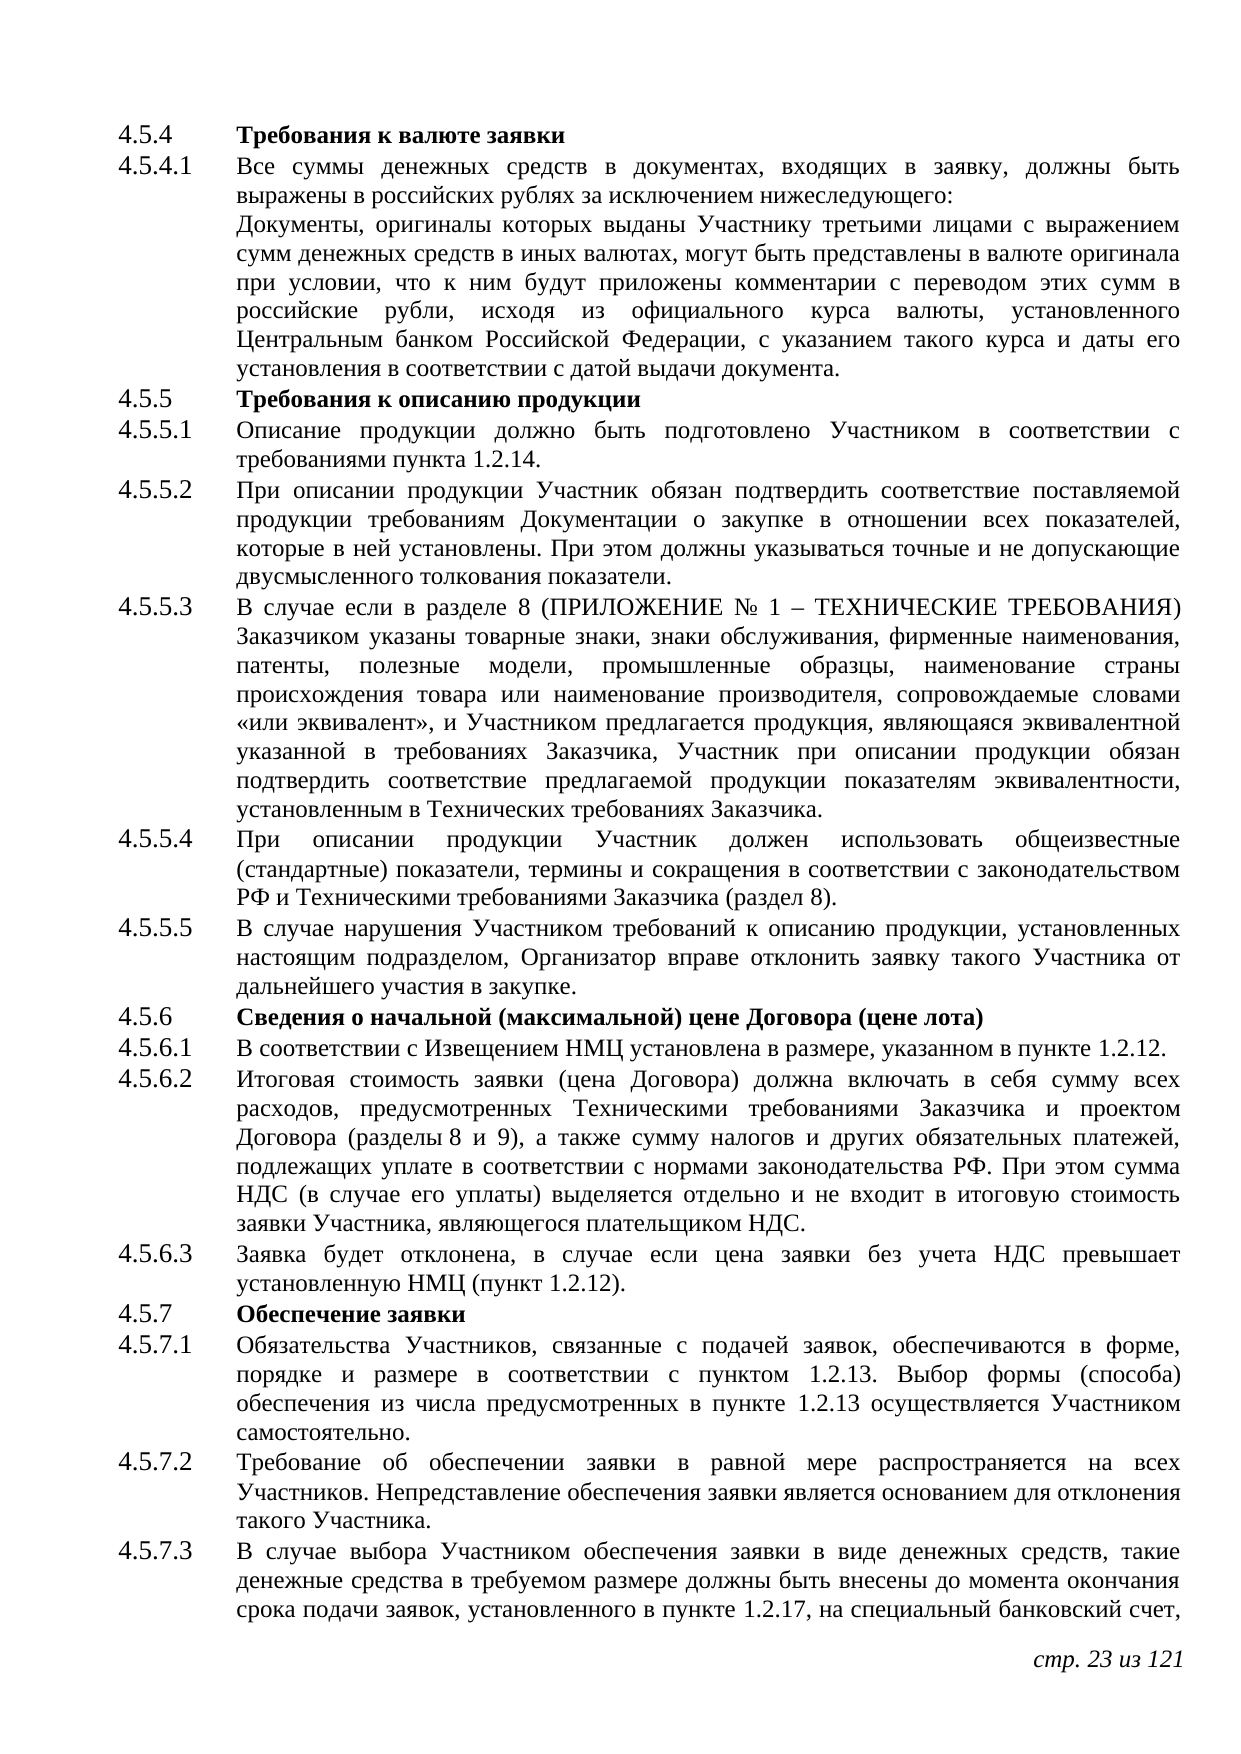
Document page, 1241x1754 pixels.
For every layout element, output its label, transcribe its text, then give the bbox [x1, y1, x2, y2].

text При описании продукции Участник должен использовать общеизвестные (стандартные) показатели, термины и сокращения в соответствии с законодательством РФ и Техническими требованиями Заказчика (раздел 8). [118, 822, 1181, 911]
text При описании продукции Участник обязан подтвердить соответствие поставляемой продукции требованиям Документации о закупке в отношении всех показателей, которые в ней установлены. При этом должны указываться точные и не допускающие двусмысленного толкования показатели. [118, 473, 1181, 590]
text В случае если в разделе 8 (ПРИЛОЖЕНИЕ № 1 – ТЕХНИЧЕСКИЕ ТРЕБОВАНИЯ) Заказчиком указаны товарные знаки, знаки обслуживания, фирменные наименования, патенты, полезные модели, промышленные образцы, наименование страны происхождения товара или наименование производителя, сопровождаемые словами «или эквивалент», и Участником предлагается продукция, являющаяся эквивалентной указанной в требованиях Заказчика, Участник при описании продукции обязан подтвердить соответствие предлагаемой продукции показателям эквивалентности, установленным в Технических требованиях Заказчика. [118, 590, 1181, 822]
text Требования к описанию продукции [118, 382, 1181, 413]
text В соответствии с Извещением НМЦ установлена в размере, указанном в пункте 1.2.12. [118, 1031, 1181, 1062]
text Требование об обеспечении заявки в равной мере распространяется на всех Участников. Непредставление обеспечения заявки является основанием для отклонения такого Участника. [118, 1445, 1181, 1534]
text Документы, оригиналы которых выданы Участнику третьими лицами с выражением сумм денежных средств в иных валютах, могут быть представлены в валюте оригинала при условии, что к ним будут приложены комментарии с переводом этих сумм в российские рубли, исходя из официального курса валюты, установленного Центральным банком Российской Федерации, с указанием такого курса и даты его установления в соответствии с датой выдачи документа. [236, 209, 1181, 382]
text Итоговая стоимость заявки (цена Договора) должна включать в себя сумму всех расходов, предусмотренных Техническими требованиями Заказчика и проектом Договора (разделы 8 и 9), а также сумму налогов и других обязательных платежей, подлежащих уплате в соответствии с нормами законодательства РФ. При этом сумма НДС (в случае его уплаты) выделяется отдельно и не входит в итоговую стоимость заявки Участника, являющегося плательщиком НДС. [118, 1062, 1181, 1237]
text Требования к валюте заявки [118, 118, 1181, 149]
text Описание продукции должно быть подготовлено Участником в соответствии с требованиями пункта 1.2.14. [118, 413, 1181, 473]
list Все суммы денежных средств в документах, входящих в заявку, должны быть выражены в российских рублях за исключением нижеследующего: [118, 149, 1181, 209]
text Обеспечение заявки [118, 1297, 1181, 1328]
text Сведения о начальной (максимальной) цене Договора (цене лота) [118, 1000, 1181, 1031]
text Обязательства Участников, связанные с подачей заявок, обеспечиваются в форме, порядке и размере в соответствии с пунктом 1.2.13. Выбор формы (способа) обеспечения из числа предусмотренных в пункте 1.2.13 осуществляется Участником самостоятельно. [118, 1328, 1181, 1445]
text В случае нарушения Участником требований к описанию продукции, установленных настоящим подразделом, Организатор вправе отклонить заявку такого Участника от дальнейшего участия в закупке. [118, 911, 1181, 1000]
text Заявка будет отклонена, в случае если цена заявки без учета НДС превышает установленную НМЦ (пункт 1.2.12). [118, 1237, 1181, 1297]
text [118, 1534, 1181, 1623]
